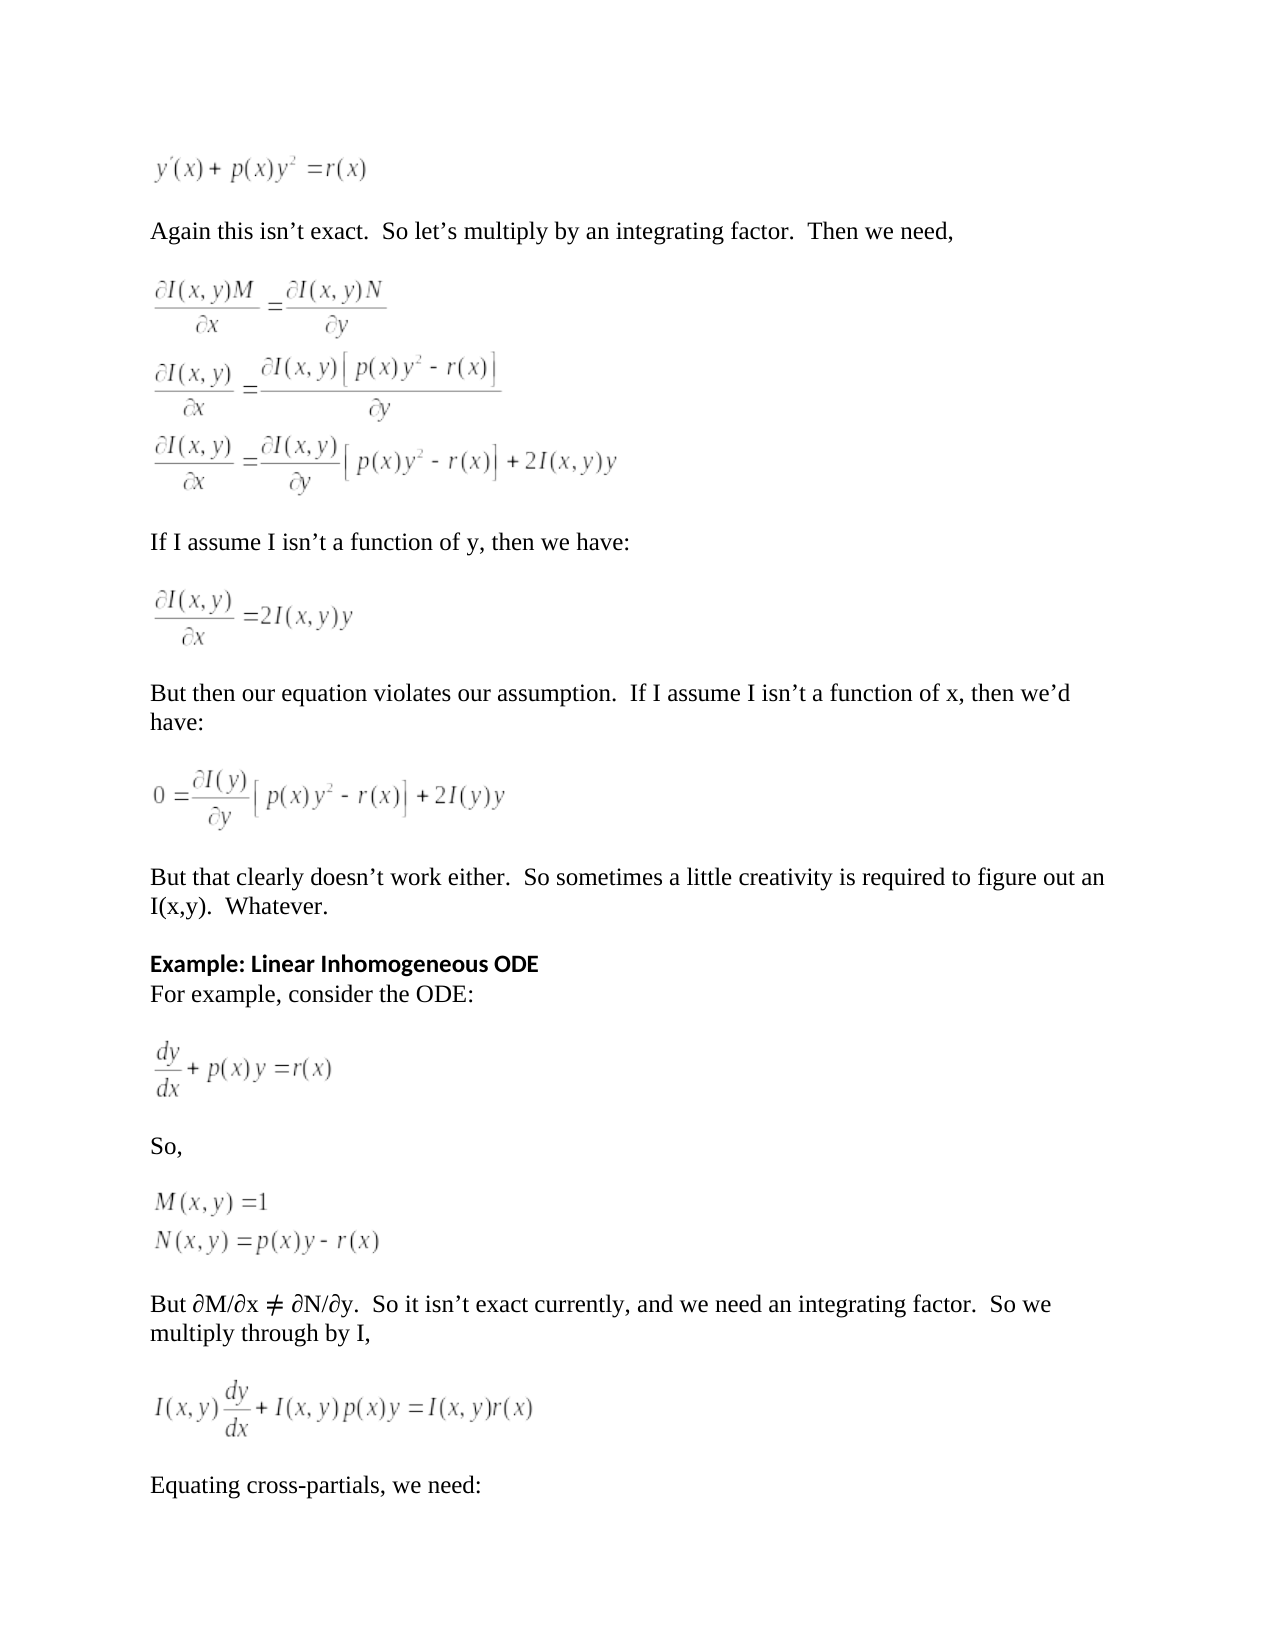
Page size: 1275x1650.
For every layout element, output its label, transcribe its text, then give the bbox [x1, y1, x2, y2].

text Again this isn’t exact. So let’s multiply by an integrating factor. Then we need, [150, 216, 1125, 245]
text But then our equation violates our assumption. If I assume I isn’t a function of x, then we’d have: [150, 678, 1125, 736]
text But that clearly doesn’t work either. So sometimes a little creativity is required to figure out an I(x,y). Whatever. [150, 862, 1125, 919]
text For example, consider the ODE: [150, 979, 1125, 1008]
text But ∂M/∂x ≠ ∂N/∂y. So it isn’t exact currently, and we need an integrating factor. So we multiply through by I, [150, 1288, 1125, 1347]
text Example: Linear Inhomogeneous ODE [150, 948, 1125, 979]
text So, [150, 1131, 1125, 1159]
text If I assume I isn’t a function of y, then we have: [150, 527, 1125, 556]
text Equating cross-partials, we need: [150, 1470, 1125, 1499]
